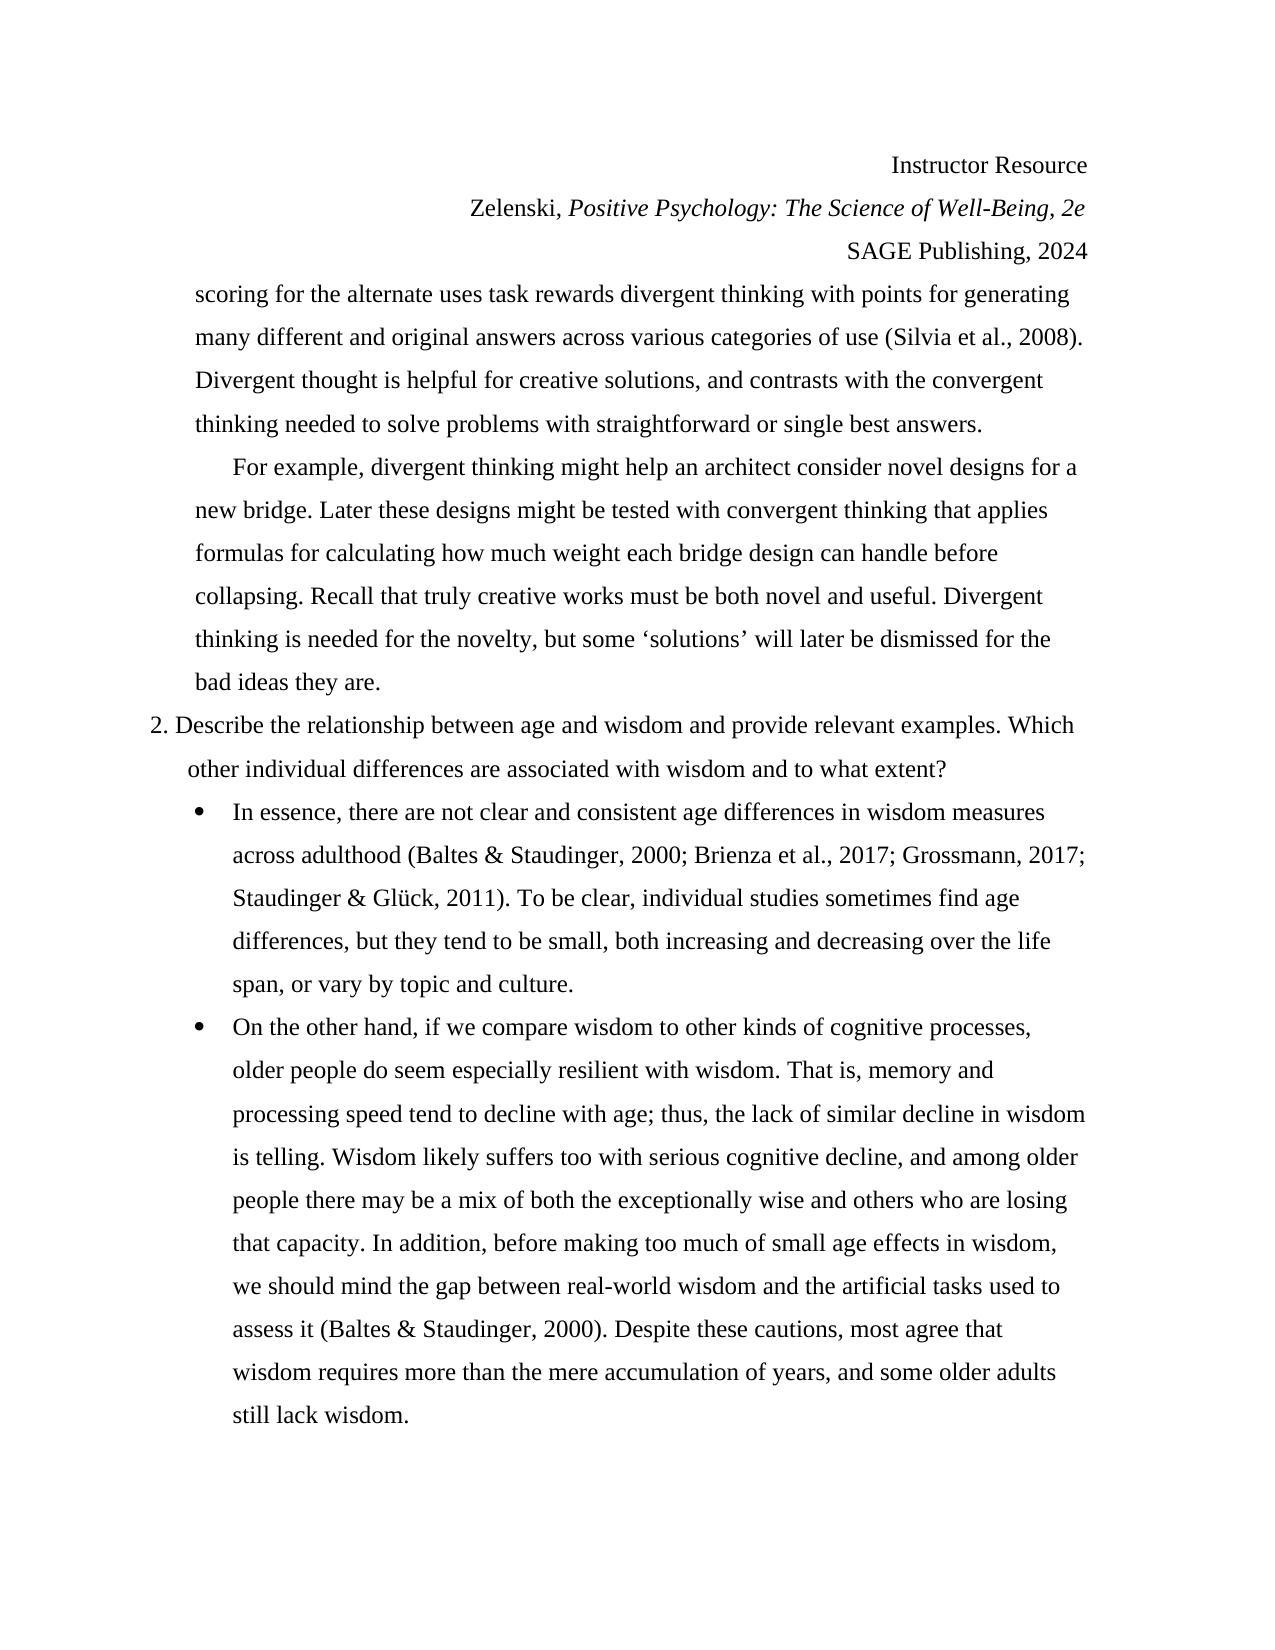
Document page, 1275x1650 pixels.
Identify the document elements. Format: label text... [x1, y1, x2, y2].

text 2. Describe the relationship between age and wisdom and provide relevant examples. Which other individual differences are associated with wisdom and to what extent? [150, 711, 1087, 782]
text  In essence, there are not clear and consistent age differences in wisdom measures across adulthood (Baltes & Staudinger, 2000; Brienza et al., 2017; Grossmann, 2017; Staudinger & Glück, 2011). To be clear, individual studies sometimes find age differences, but they tend to be small, both increasing and decreasing over the life span, or vary by topic and culture. [195, 797, 1087, 998]
text  On the other hand, if we compare wisdom to other kinds of cognitive processes, older people do seem especially resilient with wisdom. That is, memory and processing speed tend to decline with age; thus, the lack of similar decline in wisdom is telling. Wisdom likely suffers too with serious cognitive decline, and among older people there may be a mix of both the exceptionally wise and others who are losing that capacity. In addition, before making too much of small age effects in wisdom, we should mind the gap between real-world wisdom and the artificial tasks used to assess it (Baltes & Staudinger, 2000). Despite these cautions, most agree that wisdom requires more than the mere accumulation of years, and some older adults still lack wisdom. [195, 1012, 1087, 1429]
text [195, 279, 1087, 437]
text For example, divergent thinking might help an architect consider novel designs for a new bridge. Later these designs might be tested with convergent thinking that applies formulas for calculating how much weight each bridge design can handle before collapsing. Recall that truly creative works must be both novel and useful. Divergent thinking is needed for the novelty, but some ‘solutions’ will later be dismissed for the bad ideas they are. [195, 452, 1087, 696]
